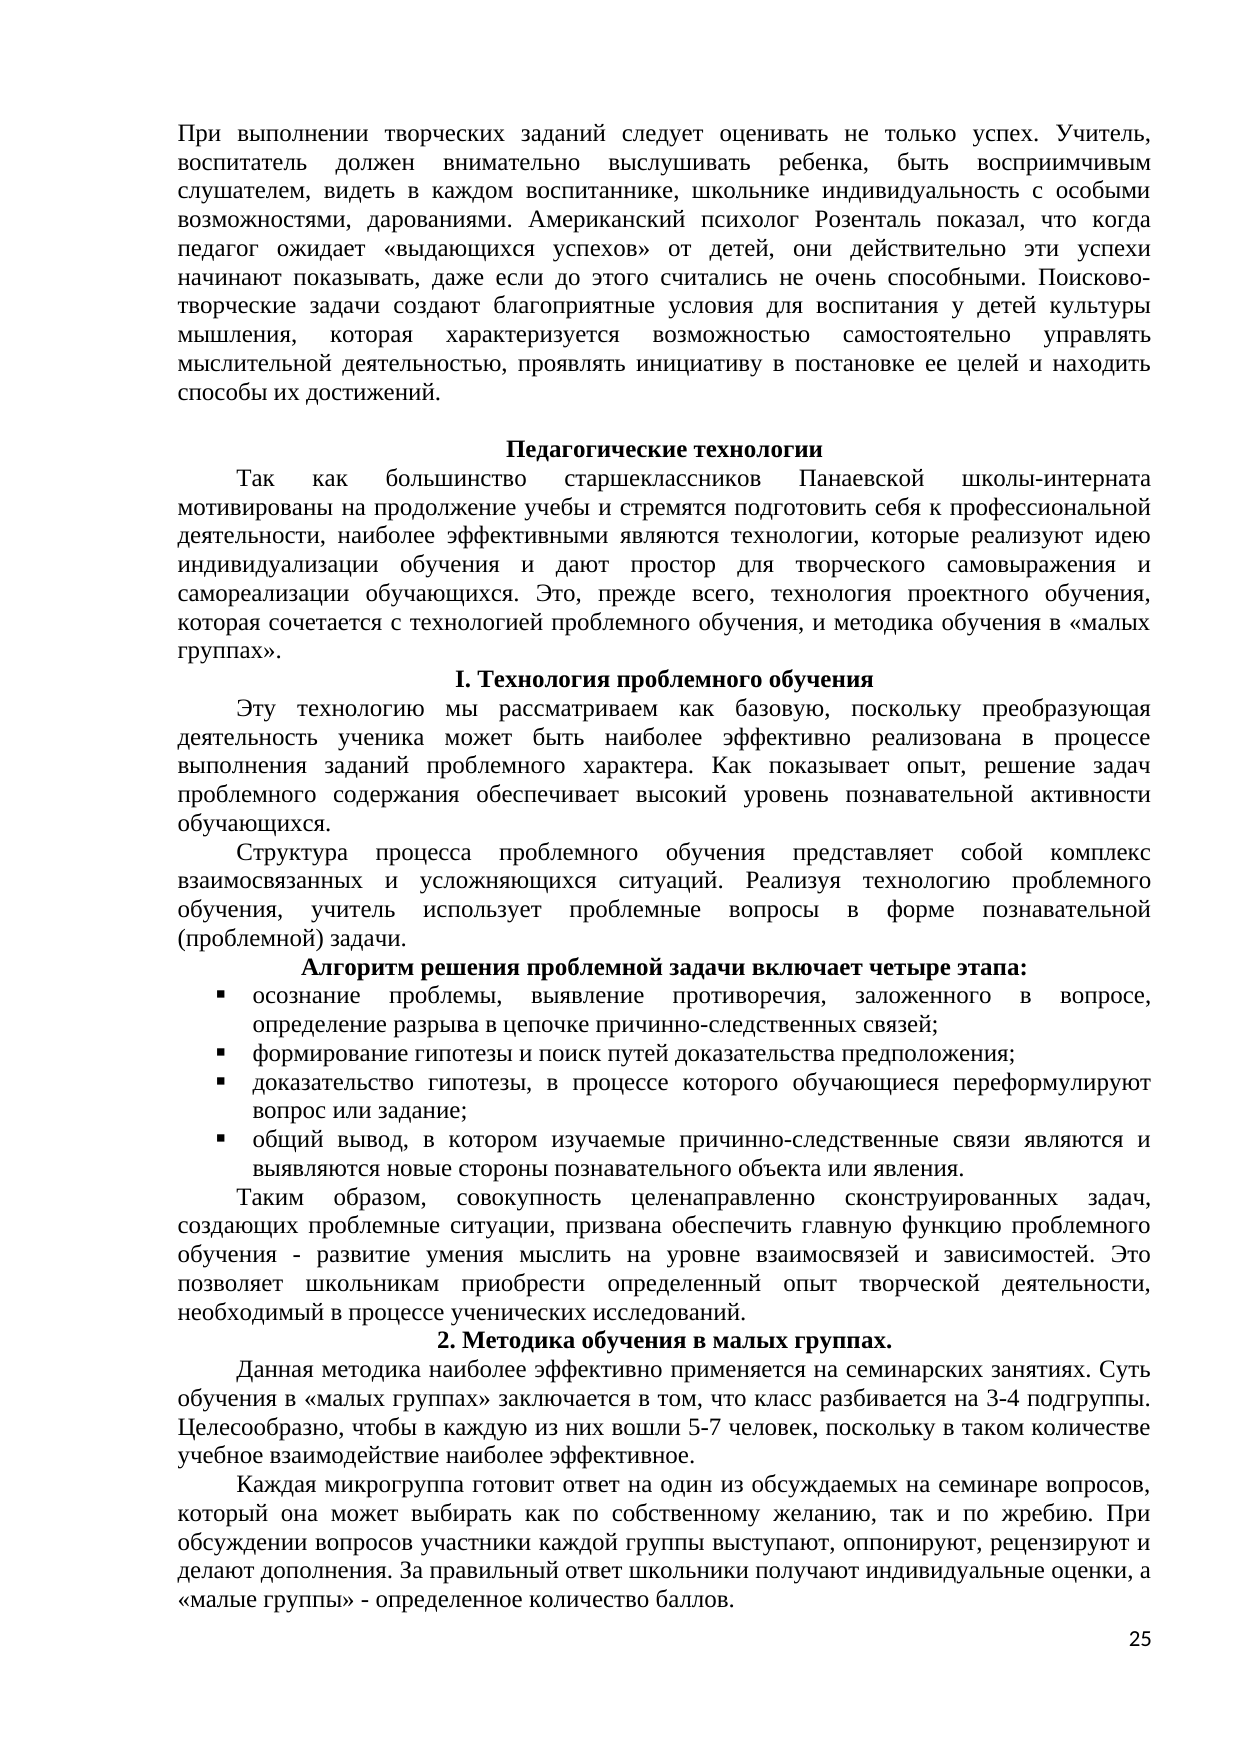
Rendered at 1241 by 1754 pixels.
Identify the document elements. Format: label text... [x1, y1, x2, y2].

text Каждая микрогруппа готовит ответ на один из обсуждаемых на семинаре вопросов, который она может выбирать как по собственному желанию, так и по жребию. При обсуждении вопросов участники каждой группы выступают, оппонируют, рецензируют и делают дополнения. За правильный ответ школьники получают индивидуальные оценки, а «малые группы» - определенное количество баллов. [177, 1469, 1152, 1613]
list общий вывод, в котором изучаемые причинно-следственные связи являются и выявляются новые стороны познавательного объекта или явления. [215, 1124, 1152, 1182]
text Структура процесса проблемного обучения представляет собой комплекс взаимосвязанных и усложняющихся ситуаций. Реализуя технологию проблемного обучения, учитель использует проблемные вопросы в форме познавательной (проблемной) задачи. [177, 837, 1152, 952]
text 2. Методика обучения в малых группах. [177, 1326, 1152, 1354]
text Эту технологию мы рассматриваем как базовую, поскольку преобразующая деятельность ученика может быть наиболее эффективно реализована в процессе выполнения заданий проблемного характера. Как показывает опыт, решение задач проблемного содержания обеспечивает высокий уровень познавательной активности обучающихся. [177, 693, 1152, 837]
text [177, 118, 1152, 406]
text Данная методика наиболее эффективно применяется на семинарских занятиях. Суть обучения в «малых группах» заключается в том, что класс разбивается на 3-4 подгруппы. Целесообразно, чтобы в каждую из них вошли 5-7 человек, поскольку в таком количестве учебное взаимодействие наиболее эффективное. [177, 1354, 1152, 1469]
text Педагогические технологии [177, 434, 1152, 463]
list осознание проблемы, выявление противоречия, заложенного в вопросе, определение разрыва в цепочке причинно-следственных связей; [215, 981, 1152, 1038]
text Таким образом, совокупность целенаправленно сконструированных задач, создающих проблемные ситуации, призвана обеспечить главную функцию проблемного обучения - развитие умения мыслить на уровне взаимосвязей и зависимостей. Это позволяет школьникам приобрести определенный опыт творческой деятельности, необходимый в процессе ученических исследований. [177, 1182, 1152, 1326]
text I. Технология проблемного обучения [177, 664, 1152, 693]
text Алгоритм решения проблемной задачи включает четыре этапа: [177, 952, 1152, 981]
text Так как большинство старшеклассников Панаевской школы-интерната мотивированы на продолжение учебы и стремятся подготовить себя к профессиональной деятельности, наиболее эффективными являются технологии, которые реализуют идею индивидуализации обучения и дают простор для творческого самовыражения и самореализации обучающихся. Это, прежде всего, технология проектного обучения, которая сочетается с технологией проблемного обучения, и методика обучения в «малых группах». [177, 463, 1152, 664]
list формирование гипотезы и поиск путей доказательства предположения; [215, 1038, 1152, 1067]
list доказательство гипотезы, в процессе которого обучающиеся переформулируют вопрос или задание; [215, 1067, 1152, 1124]
